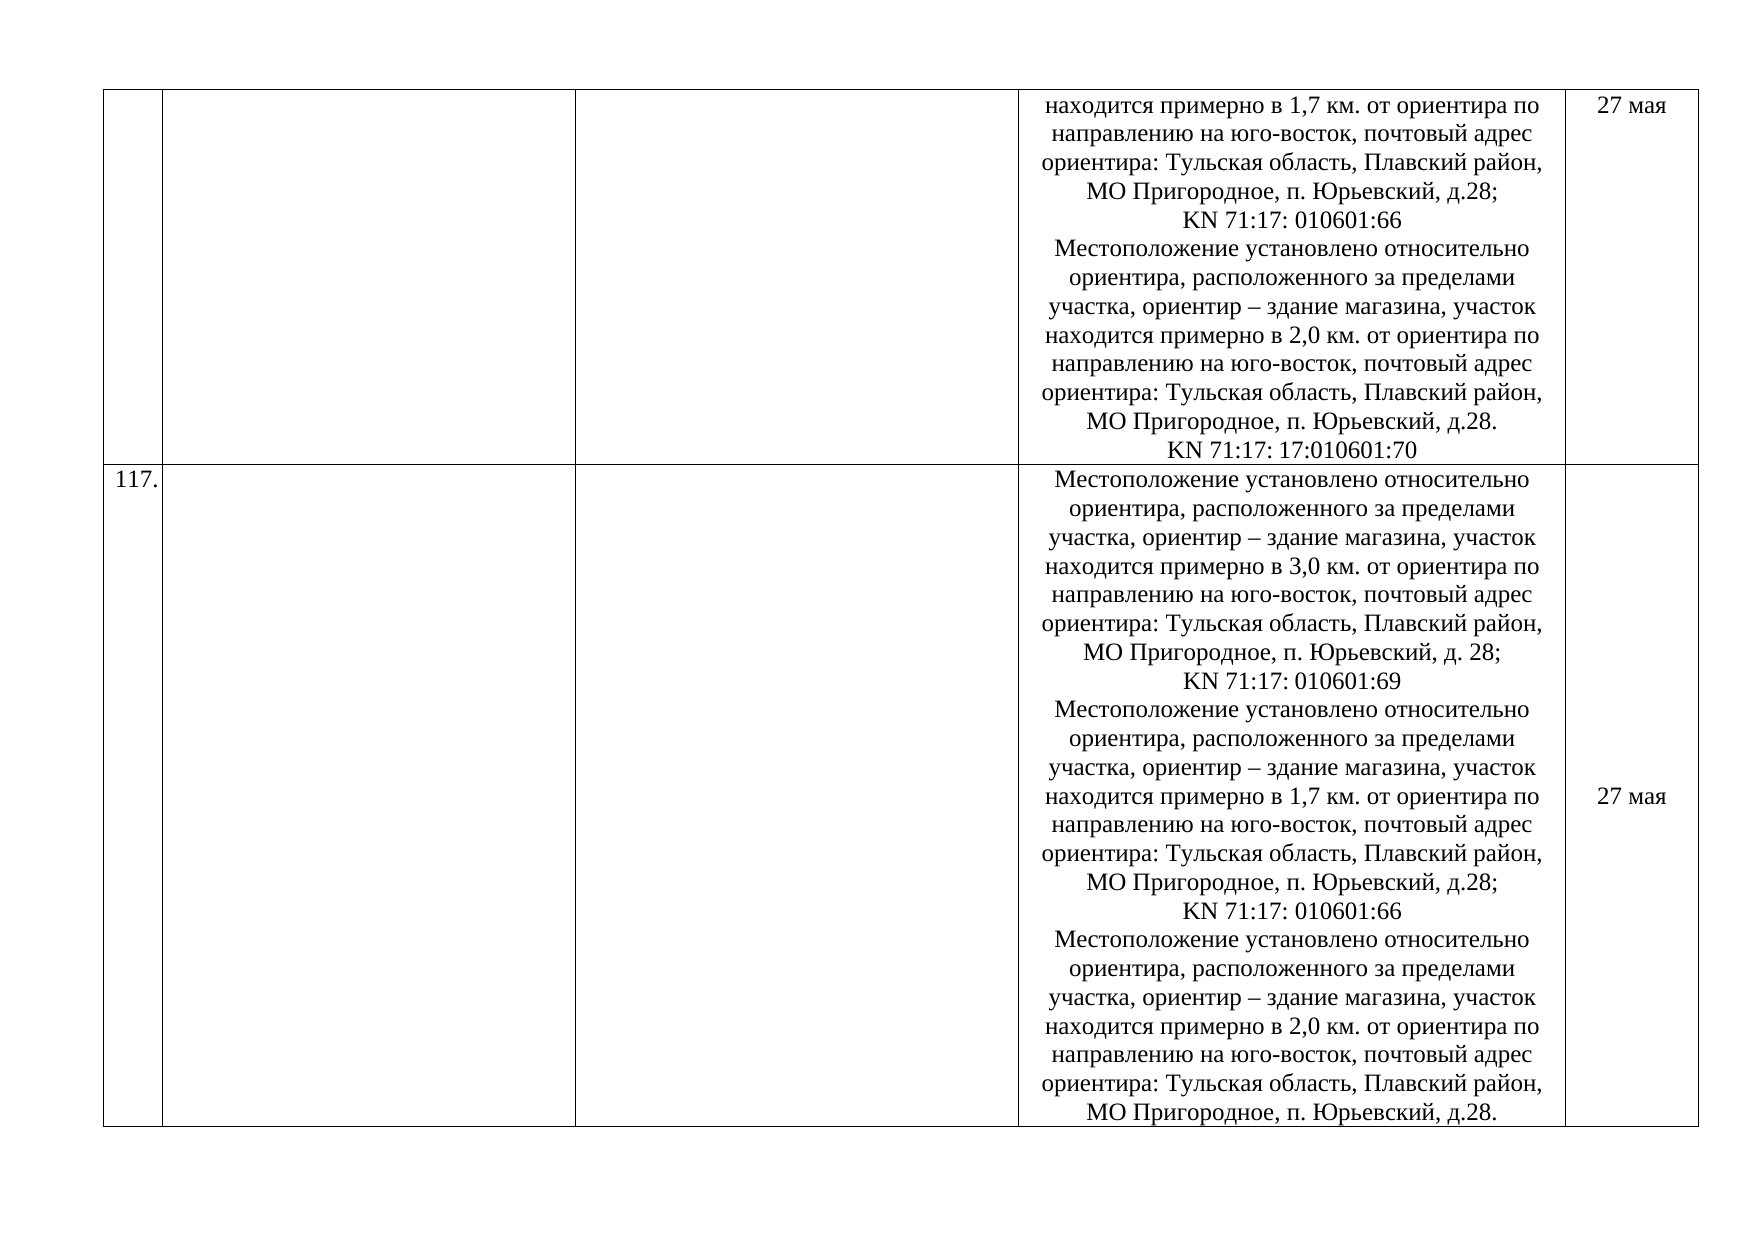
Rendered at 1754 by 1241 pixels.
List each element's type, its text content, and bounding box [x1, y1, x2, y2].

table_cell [1019, 90, 1565, 463]
table_cell 27 мая [1566, 90, 1698, 463]
table_cell 27 мая [1566, 465, 1698, 1126]
table_cell [104, 465, 162, 1126]
table_cell [104, 90, 162, 463]
table_cell [576, 465, 1018, 1126]
table_cell [163, 90, 575, 463]
table_cell [576, 90, 1018, 463]
table_cell [163, 465, 575, 1126]
